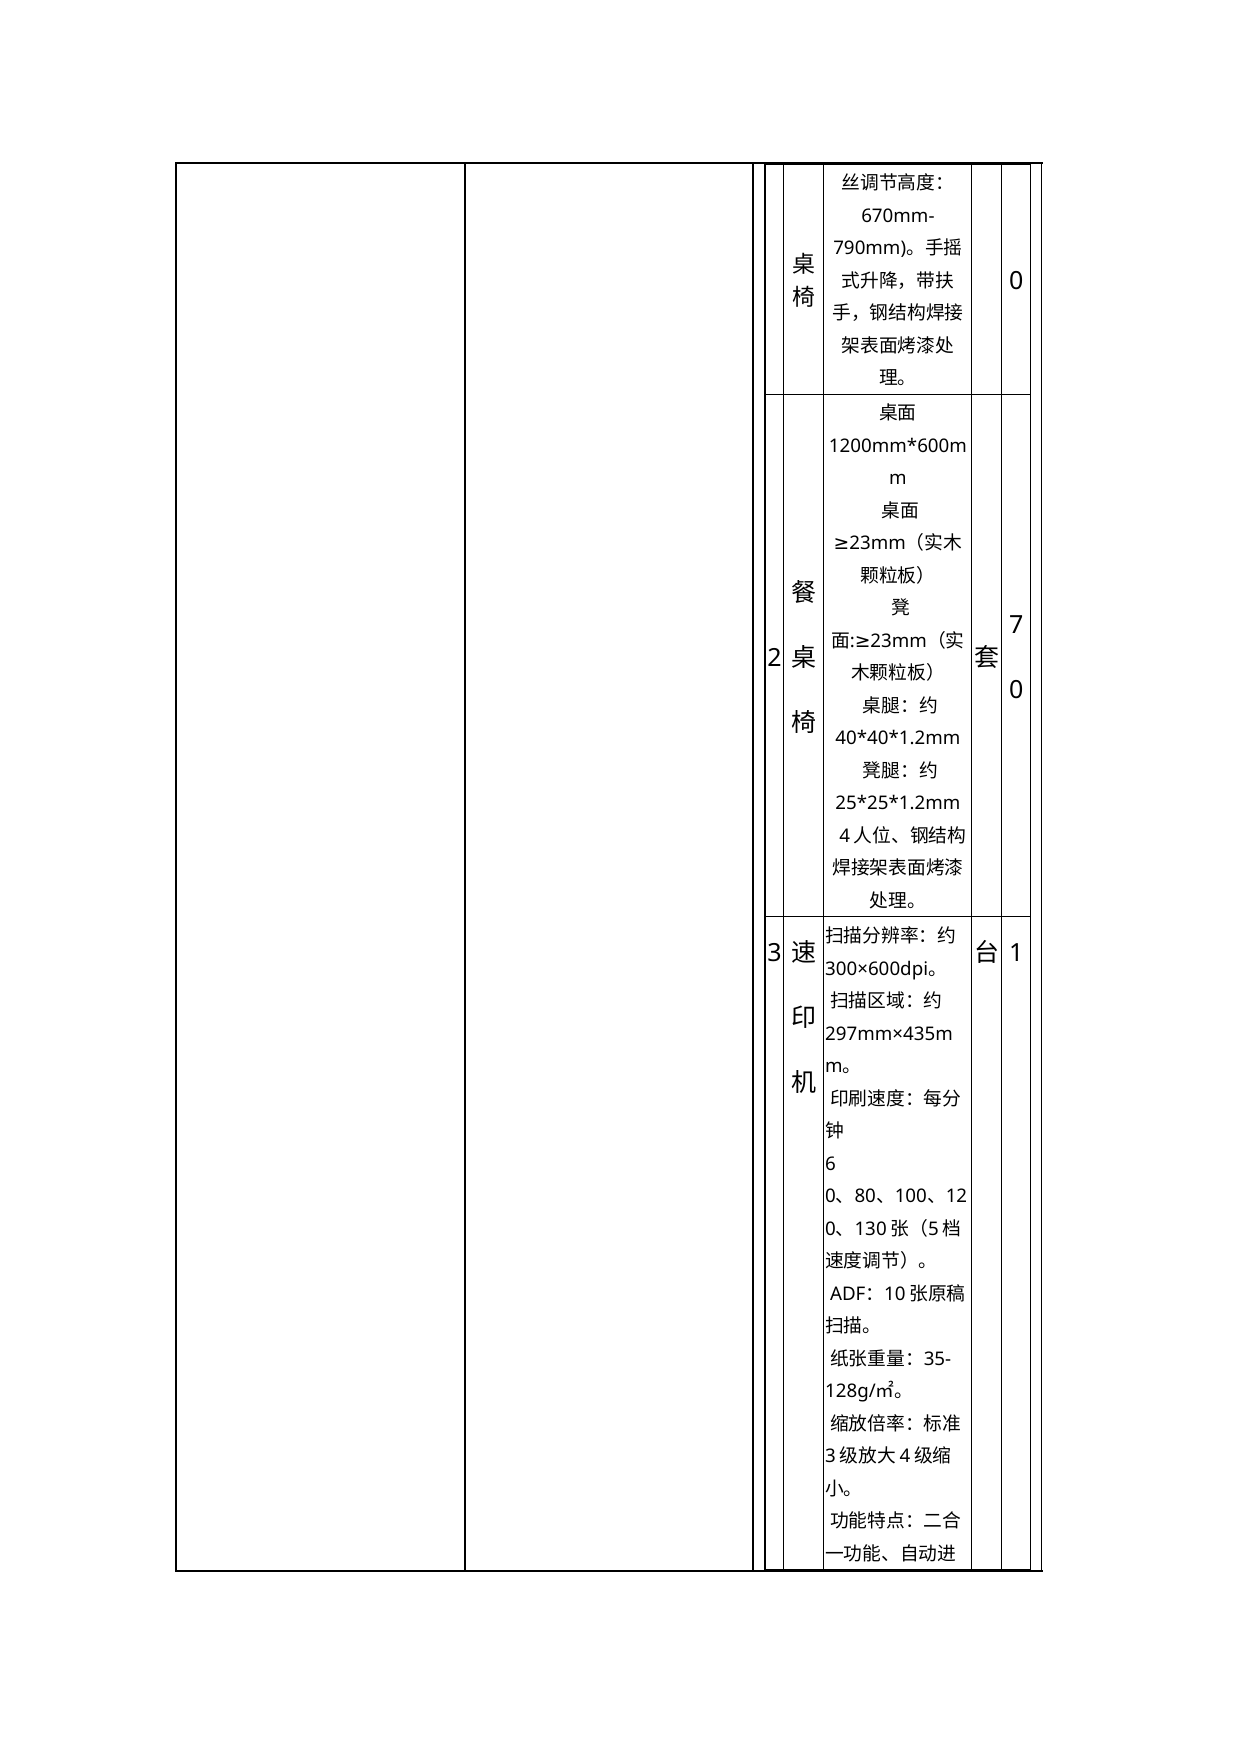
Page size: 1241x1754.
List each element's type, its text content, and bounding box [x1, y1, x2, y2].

table_cell 1 [177, 164, 464, 1570]
table_cell [824, 917, 971, 1569]
table_cell [784, 917, 823, 1569]
table_cell [784, 165, 823, 394]
table_cell [766, 395, 783, 916]
table_cell [1002, 165, 1030, 394]
table_cell [766, 917, 783, 1569]
table_cell [824, 165, 971, 394]
table_cell [1031, 164, 1041, 1570]
table_cell [972, 395, 1001, 916]
table_cell [972, 165, 1001, 394]
table_cell [766, 165, 783, 394]
table_cell [754, 164, 764, 1570]
table_cell [784, 395, 823, 916]
table_cell [1002, 395, 1030, 916]
table_cell [1002, 917, 1030, 1569]
table_cell [466, 164, 752, 1570]
table_cell [972, 917, 1001, 1569]
table_cell [824, 395, 971, 916]
